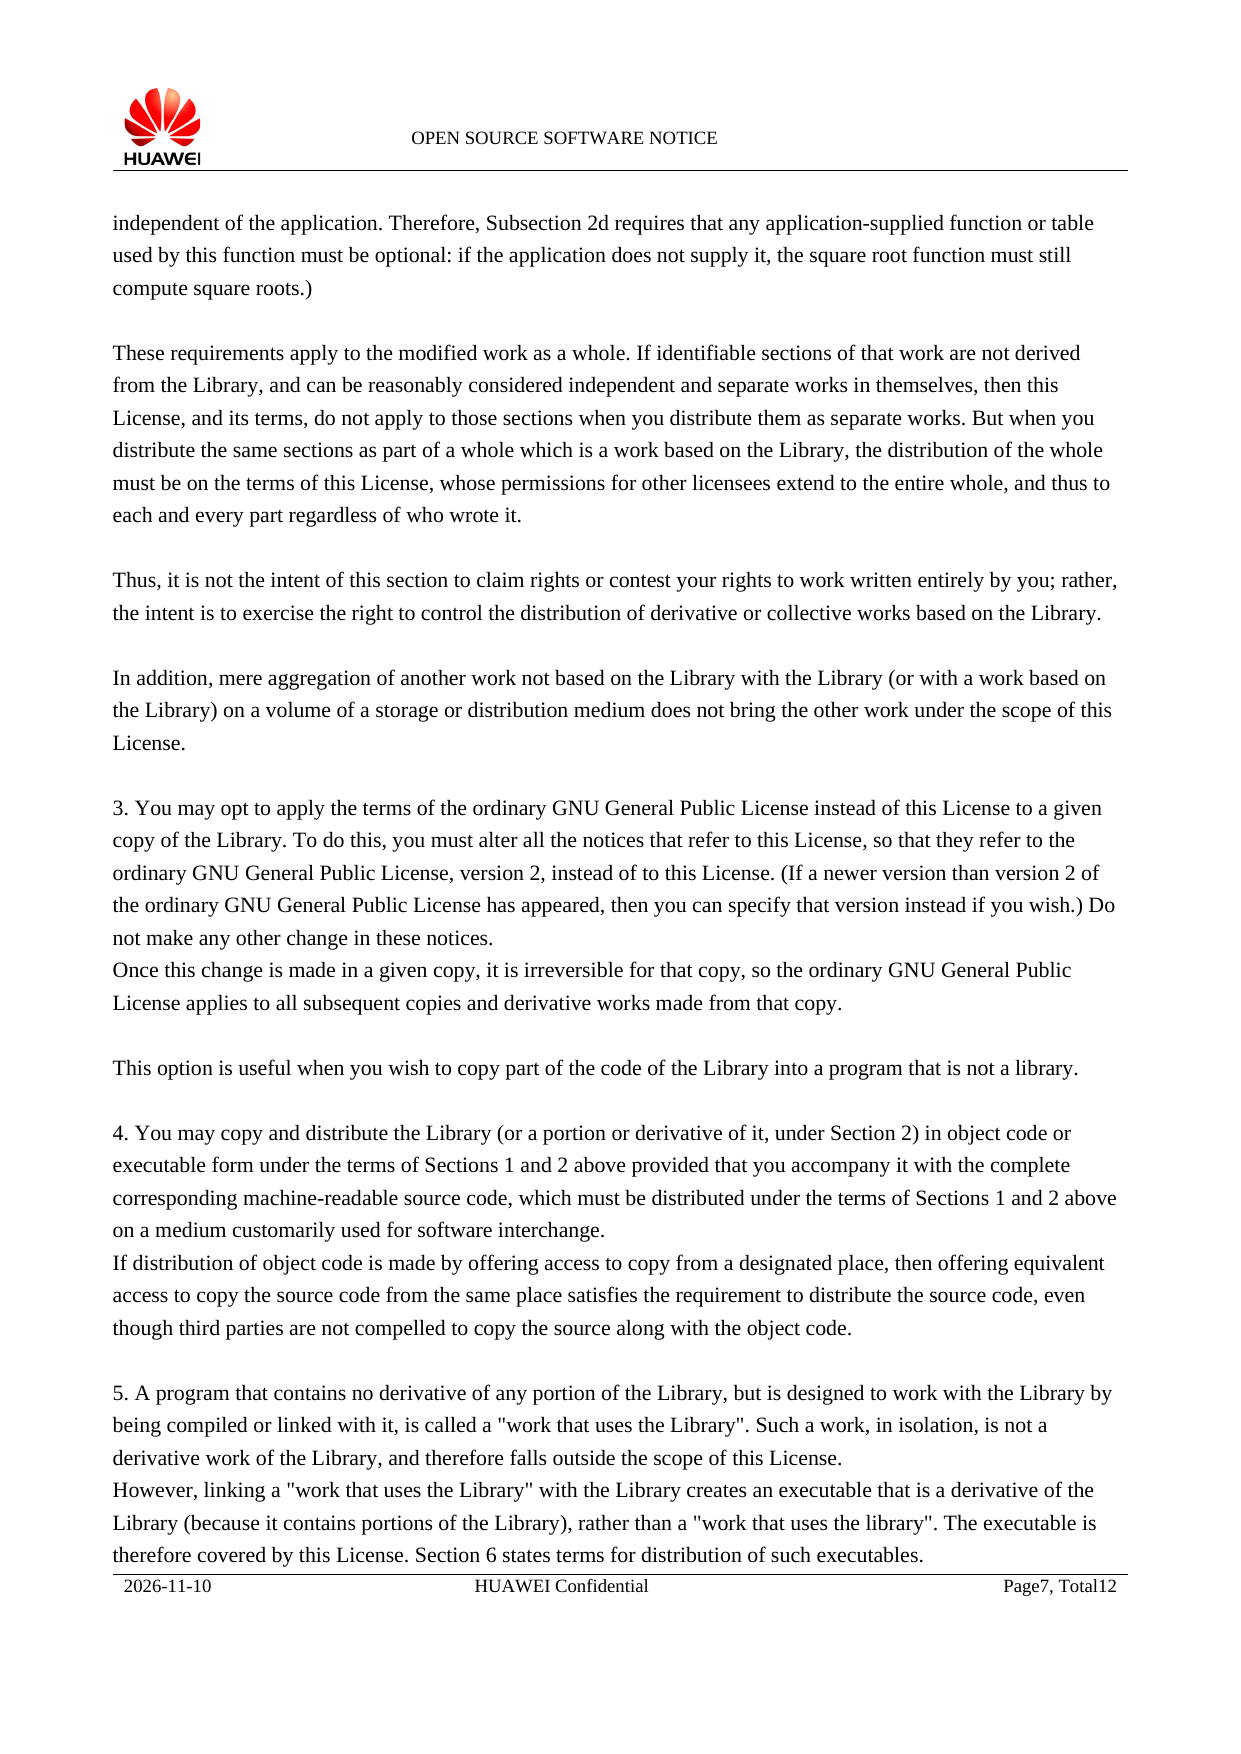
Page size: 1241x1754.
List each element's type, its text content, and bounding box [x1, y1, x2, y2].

picture [124, 88, 201, 165]
